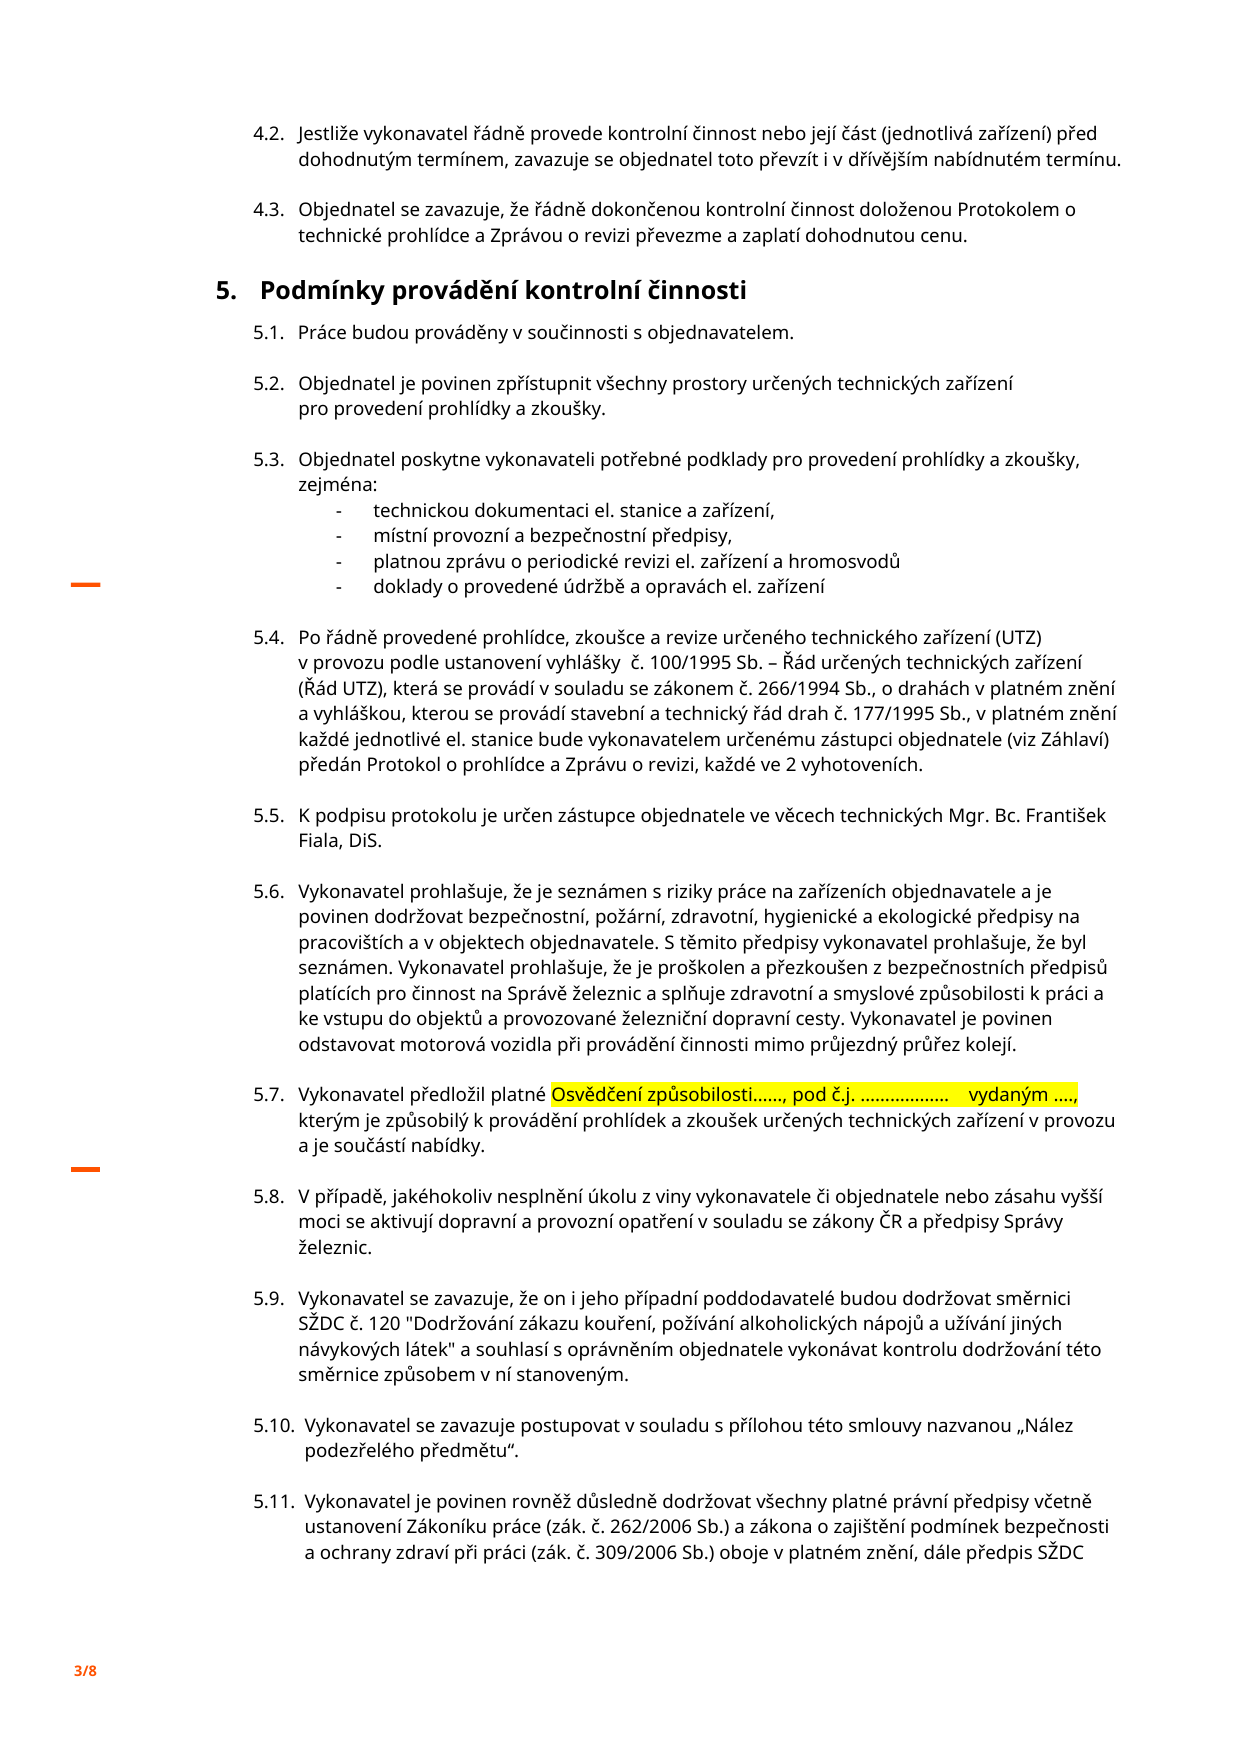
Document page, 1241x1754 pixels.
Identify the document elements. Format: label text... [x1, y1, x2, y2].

list Jestliže vykonavatel řádně provede kontrolní činnost nebo její část (jednotlivá zařízení) před dohodnutým termínem, zavazuje se objednatel toto převzít i v dřívějším nabídnutém termínu. [253, 121, 1122, 172]
list Práce budou prováděny v součinnosti s objednavatelem. [253, 319, 1122, 345]
list Vykonavatel prohlašuje, že je seznámen s riziky práce na zařízeních objednavatele a je povinen dodržovat bezpečnostní, požární, zdravotní, hygienické a ekologické předpisy na pracovištích a v objektech objednavatele. S těmito předpisy vykonavatel prohlašuje, že byl seznámen. Vykonavatel prohlašuje, že je proškolen a přezkoušen z bezpečnostních předpisů platících pro činnost na Správě železnic a splňuje zdravotní a smyslové způsobilosti k práci a ke vstupu do objektů a provozované železniční dopravní cesty. Vykonavatel je povinen odstavovat motorová vozidla při provádění činnosti mimo průjezdný průřez kolejí. [253, 878, 1122, 1057]
list platnou zprávu o periodické revizi el. zařízení a hromosvodů [336, 548, 1122, 573]
list K podpisu protokolu je určen zástupce objednatele ve věcech technických Mgr. Bc. František Fiala, DiS. [253, 802, 1122, 853]
list místní provozní a bezpečnostní předpisy, [336, 522, 1122, 548]
list Objednatel poskytne vykonavateli potřebné podklady pro provedení prohlídky a zkoušky, zejména: [253, 446, 1122, 497]
list Po řádně provedené prohlídce, zkoušce a revize určeného technického zařízení (UTZ) v provozu podle ustanovení vyhlášky č. 100/1995 Sb. – Řád určených technických zařízení (Řád UTZ), která se provádí v souladu se zákonem č. 266/1994 Sb., o drahách v platném znění a vyhláškou, kterou se provádí stavební a technický řád drah č. 177/1995 Sb., v platném znění každé jednotlivé el. stanice bude vykonavatelem určenému zástupci objednatele (viz Záhlaví) předán Protokol o prohlídce a Zprávu o revizi, každé ve 2 vyhotoveních. [253, 624, 1122, 777]
list Vykonavatel se zavazuje, že on i jeho případní poddodavatelé budou dodržovat směrnici SŽDC č. 120 "Dodržování zákazu kouření, požívání alkoholických nápojů a užívání jiných návykových látek" a souhlasí s oprávněním objednatele vykonávat kontrolu dodržování této směrnice způsobem v ní stanoveným. [253, 1285, 1122, 1387]
list doklady o provedené údržbě a opravách el. zařízení [336, 573, 1122, 599]
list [253, 1488, 1122, 1564]
list Podmínky provádění kontrolní činnosti [216, 273, 1122, 307]
list Vykonavatel se zavazuje postupovat v souladu s přílohou této smlouvy nazvanou „Nález podezřelého předmětu“. [253, 1412, 1122, 1463]
list technickou dokumentaci el. stanice a zařízení, [336, 497, 1122, 522]
list Vykonavatel předložil platné Osvědčení způsobilosti……, pod č.j. ……………… vydaným …., kterým je způsobilý k provádění prohlídek a zkoušek určených technických zařízení v provozu a je součástí nabídky. [253, 1082, 1122, 1158]
list V případě, jakéhokoliv nesplnění úkolu z viny vykonavatele či objednatele nebo zásahu vyšší moci se aktivují dopravní a provozní opatření v souladu se zákony ČR a předpisy Správy železnic. [253, 1183, 1122, 1260]
list Objednatel je povinen zpřístupnit všechny prostory určených technických zařízení pro provedení prohlídky a zkoušky. [253, 370, 1122, 421]
list Objednatel se zavazuje, že řádně dokončenou kontrolní činnost doloženou Protokolem o technické prohlídce a Zprávou o revizi převezme a zaplatí dohodnutou cenu. [253, 197, 1122, 248]
